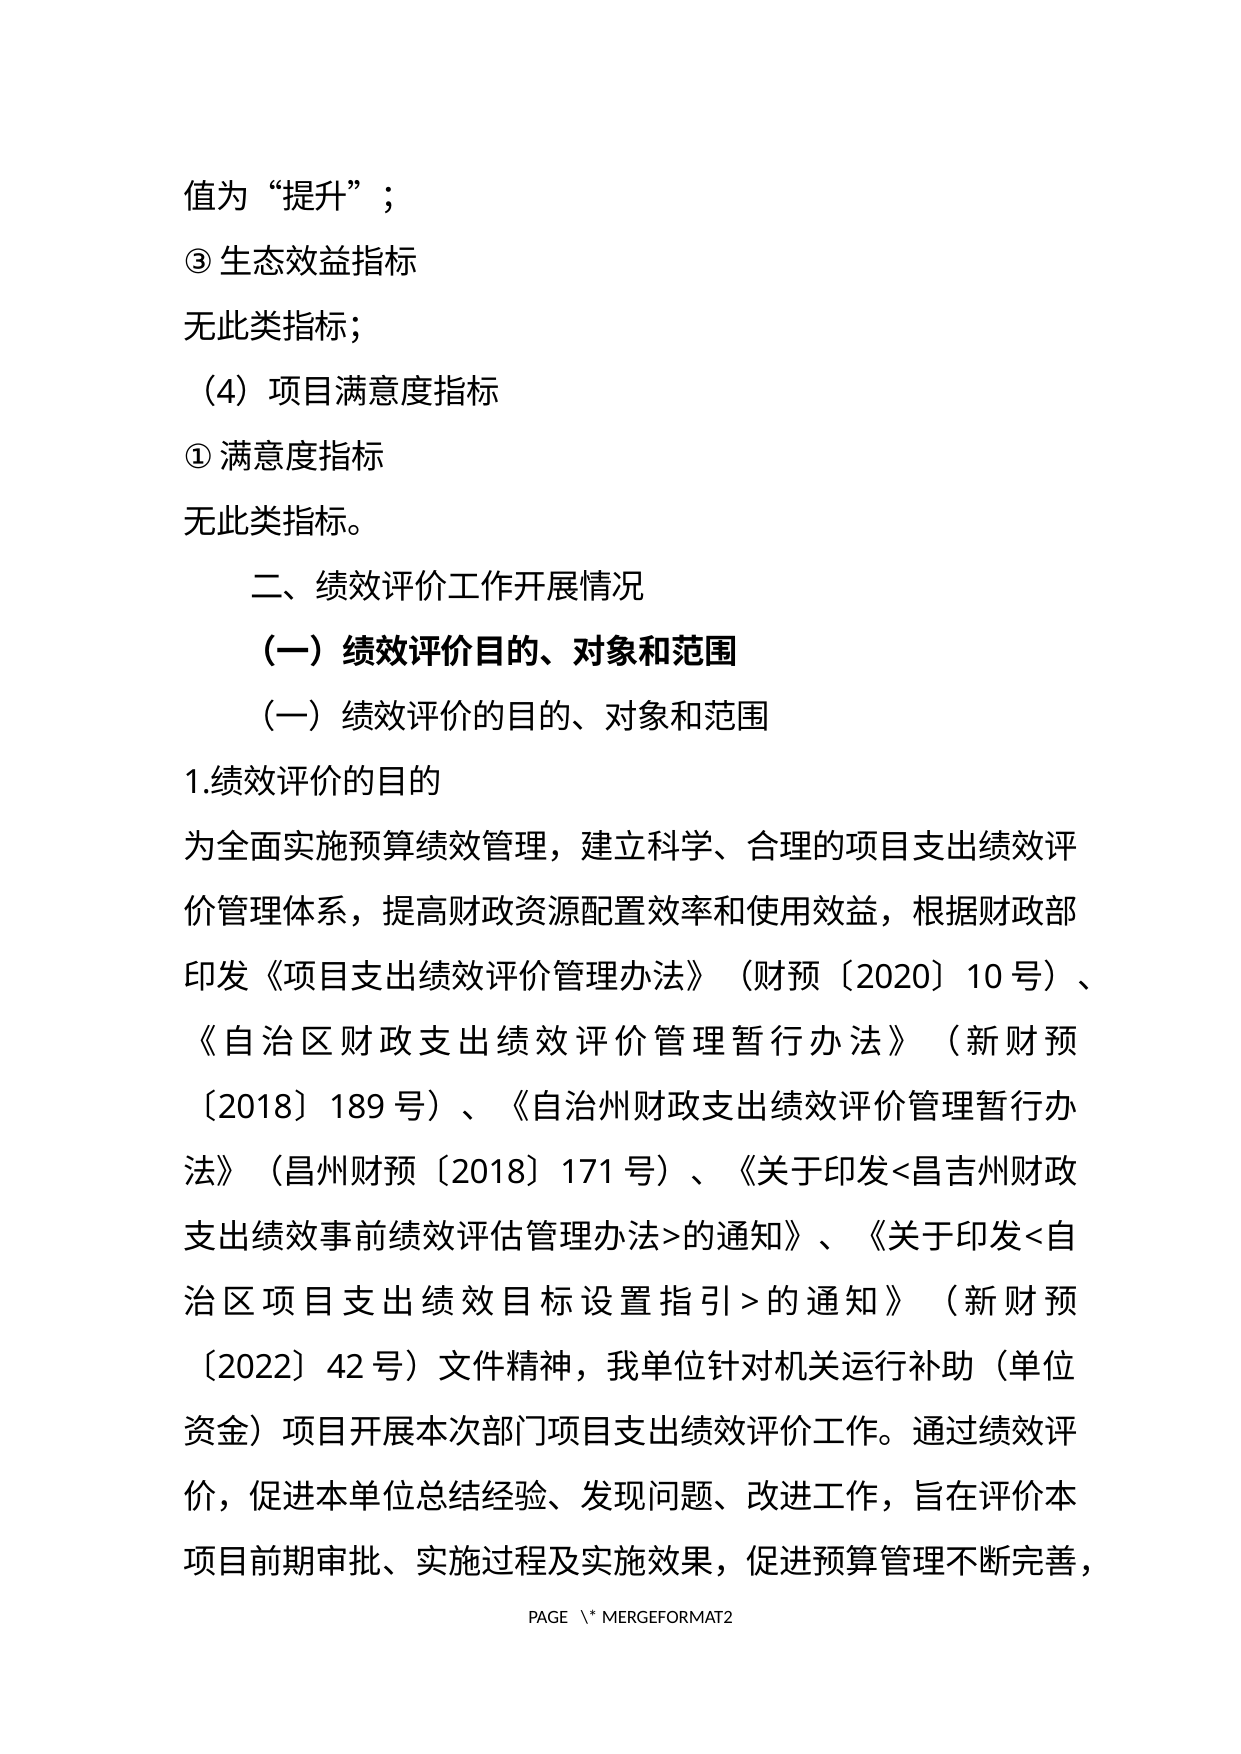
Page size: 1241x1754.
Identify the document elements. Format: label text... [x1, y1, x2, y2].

text （一）绩效评价目的、对象和范围 [183, 617, 1078, 682]
text 二、绩效评价工作开展情况 [183, 552, 1078, 617]
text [183, 682, 1078, 1592]
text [183, 162, 1078, 552]
